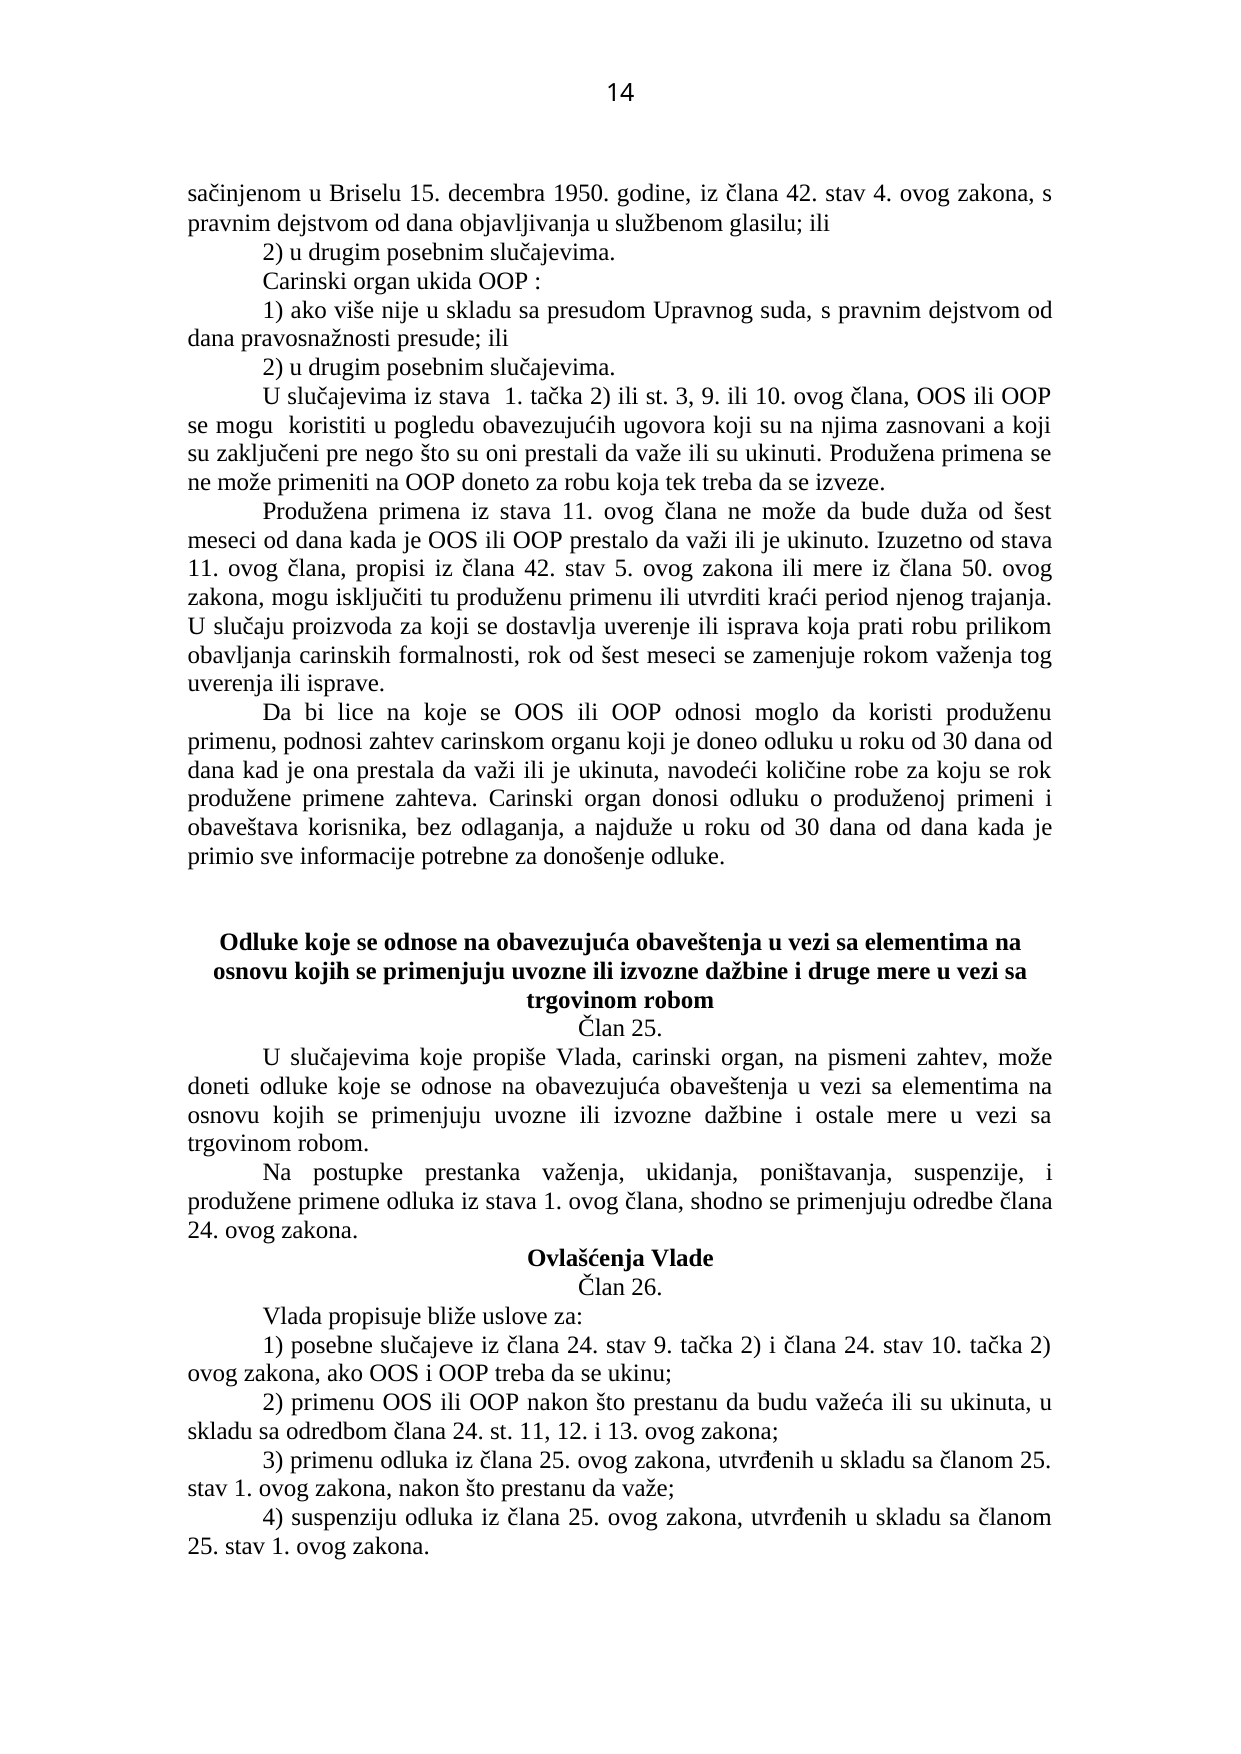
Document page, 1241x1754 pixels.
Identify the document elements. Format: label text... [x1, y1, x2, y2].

text 2) primenu OOS ili OOP nakon što prestanu da budu važeća ili su ukinuta, u skladu sa odredbom člana 24. st. 11, 12. i 13. ovog zakona; [187, 1387, 1053, 1445]
text 4) suspenziju odluka iz člana 25. ovog zakona, utvrđenih u skladu sa članom 25. stav 1. ovog zakona. [187, 1502, 1053, 1560]
text Ovlašćenja Vlade [187, 1243, 1053, 1272]
text 1) posebne slučajeve iz člana 24. stav 9. tačka 2) i člana 24. stav 10. tačka 2) ovog zakona, ako OOS i OOP treba da se ukinu; [187, 1330, 1053, 1387]
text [187, 174, 1053, 237]
text Član 25. [187, 1013, 1053, 1042]
text Da bi lice na koje se OOS ili OOP odnosi moglo da koristi produženu primenu, podnosi zahtev carinskom organu koji je doneo odluku u roku od 30 dana od dana kad je ona prestala da važi ili je ukinuta, navodeći količine robe za koju se rok produžene primene zahteva. Carinski organ donosi odluku o produženoj primeni i obaveštava korisnika, bez odlaganja, a najduže u roku od 30 dana od dana kada je primio sve informacije potrebne za donošenje odluke. [187, 697, 1053, 870]
text U slučajevima iz stava 1. tačka 2) ili st. 3, 9. ili 10. ovog člana, OOS ili OOP se mogu koristiti u pogledu obavezujućih ugovora koji su na njima zasnovani a koji su zaključeni pre nego što su oni prestali da važe ili su ukinuti. Produžena primena se ne može primeniti na OOP doneto za robu koja tek treba da se izveze. [187, 381, 1053, 496]
text Član 26. [187, 1272, 1053, 1301]
text Produžena primena iz stava 11. ovog člana ne može da bude duža od šest meseci od dana kada je OOS ili OOP prestalo da važi ili je ukinuto. Izuzetno od stava 11. ovog člana, propisi iz člana 42. stav 5. ovog zakona ili mere iz člana 50. ovog zakona, mogu isključiti tu produženu primenu ili utvrditi kraći period njenog trajanja. U slučaju proizvoda za koji se dostavlja uverenje ili isprava koja prati robu prilikom obavljanja carinskih formalnosti, rok od šest meseci se zamenjuje rokom važenja tog uverenja ili isprave. [187, 496, 1053, 697]
text 2) u drugim posebnim slučajevima. [187, 237, 1053, 266]
text Vlada propisuje bliže uslove za: [187, 1301, 1053, 1330]
text 1) ako više nije u skladu sa presudom Upravnog suda, s pravnim dejstvom od dana pravosnažnosti presude; ili [187, 295, 1053, 352]
text Carinski organ ukida OOP : [187, 266, 1053, 295]
text Odluke koje se odnose na obavezujuća obaveštenja u vezi sa elementima na osnovu kojih se primenjuju uvozne ili izvozne dažbine i druge mere u vezi sa trgovinom robom [187, 927, 1053, 1013]
text 2) u drugim posebnim slučajevima. [187, 352, 1053, 381]
text Na postupke prestanka važenja, ukidanja, poništavanja, suspenzije, i produžene primene odluka iz stava 1. ovog člana, shodno se primenjuju odredbe člana 24. ovog zakona. [187, 1157, 1053, 1243]
text 3) primenu odluka iz člana 25. ovog zakona, utvrđenih u skladu sa članom 25. stav 1. ovog zakona, nakon što prestanu da važe; [187, 1445, 1053, 1502]
text U slučajevima koje propiše Vlada, carinski organ, na pismeni zahtev, može doneti odluke koje se odnose na obavezujuća obaveštenja u vezi sa elementima na osnovu kojih se primenjuju uvozne ili izvozne dažbine i ostale mere u vezi sa trgovinom robom. [187, 1042, 1053, 1157]
